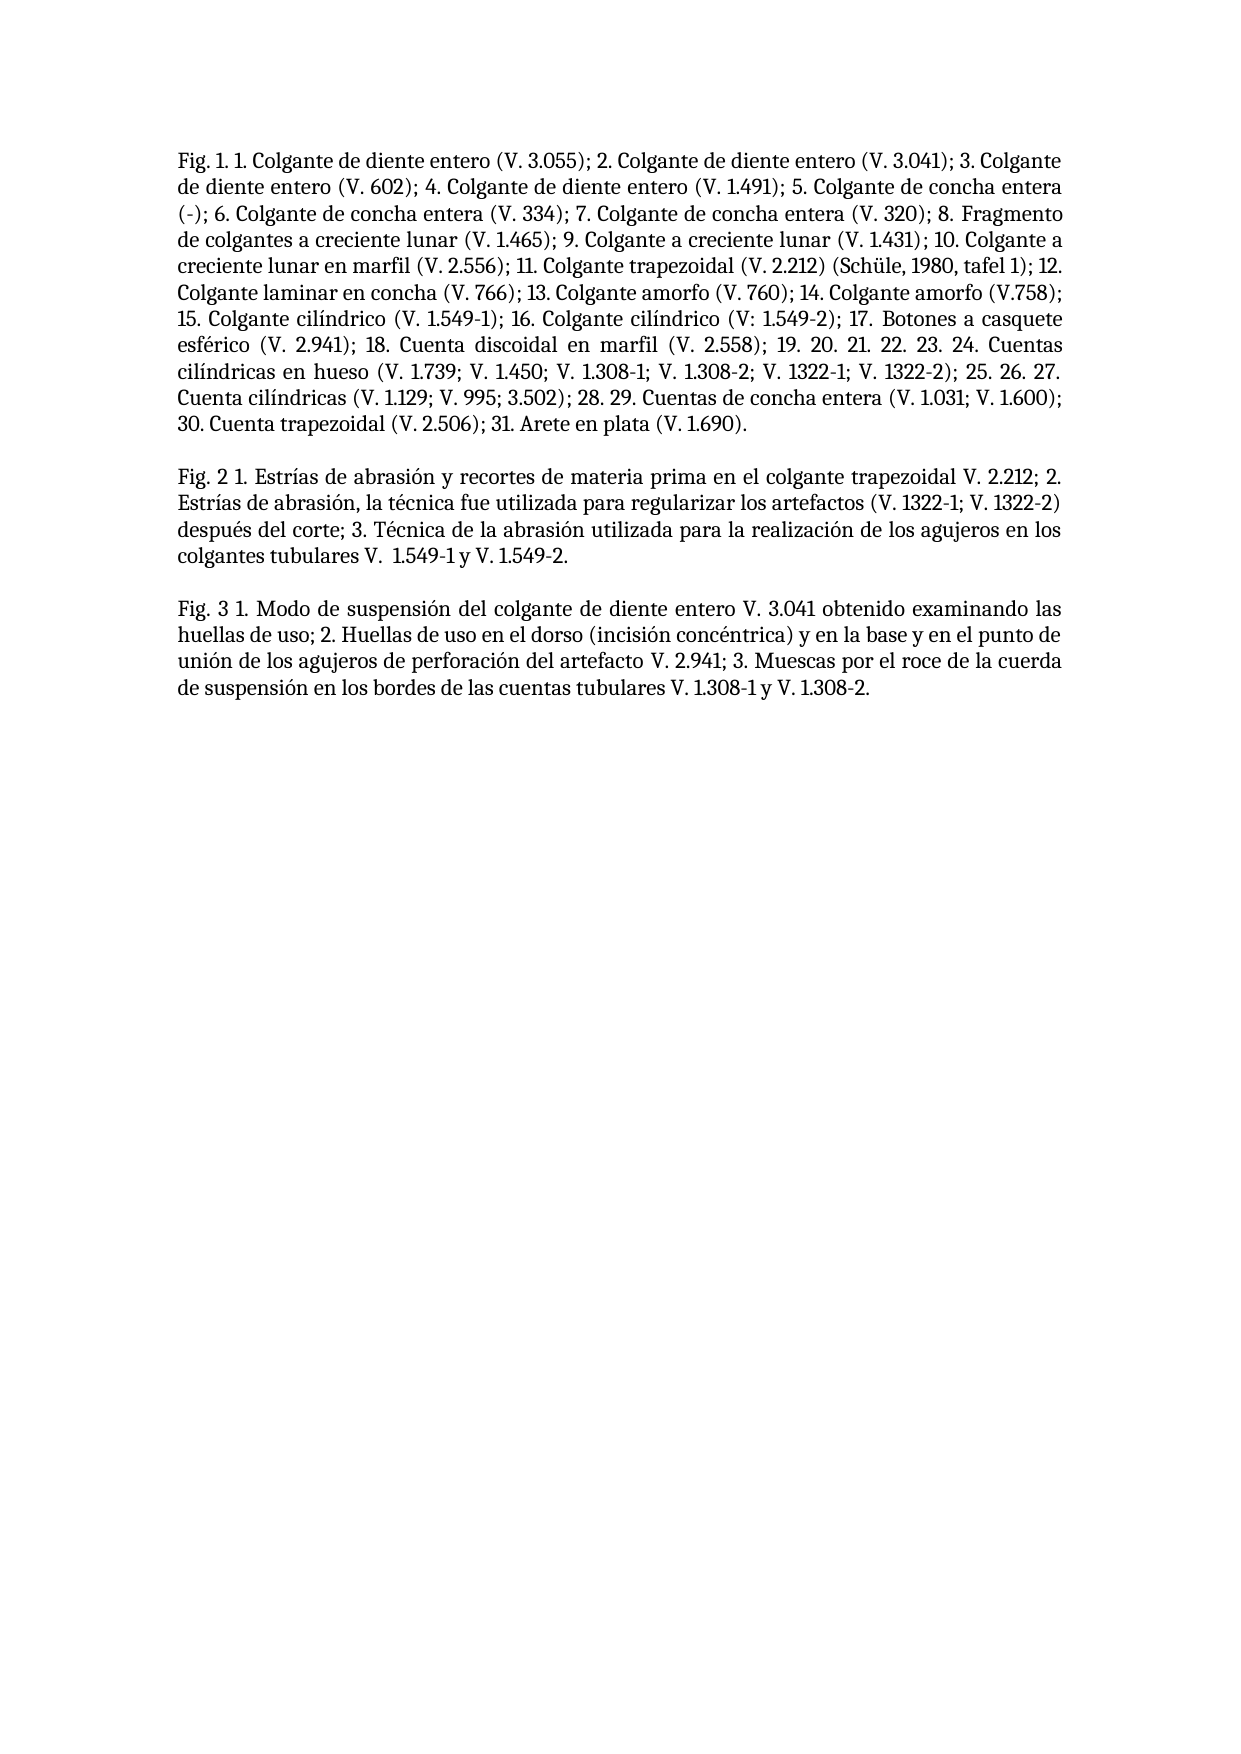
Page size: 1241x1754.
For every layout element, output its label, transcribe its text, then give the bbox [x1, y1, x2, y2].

text Fig. 1. 1. Colgante de diente entero (V. 3.055); 2. Colgante de diente entero (V. 3.041); 3. Colgante de diente entero (V. 602); 4. Colgante de diente entero (V. 1.491); 5. Colgante de concha entera (-); 6. Colgante de concha entera (V. 334); 7. Colgante de concha entera (V. 320); 8. Fragmento de colgantes a creciente lunar (V. 1.465); 9. Colgante a creciente lunar (V. 1.431); 10. Colgante a creciente lunar en marfil (V. 2.556); 11. Colgante trapezoidal (V. 2.212) (Schüle, 1980, tafel 1); 12. Colgante laminar en concha (V. 766); 13. Colgante amorfo (V. 760); 14. Colgante amorfo (V.758); 15. Colgante cilíndrico (V. 1.549-1); 16. Colgante cilíndrico (V: 1.549-2); 17. Botones a casquete esférico (V. 2.941); 18. Cuenta discoidal en marfil (V. 2.558); 19. 20. 21. 22. 23. 24. Cuentas cilíndricas en hueso (V. 1.739; V. 1.450; V. 1.308-1; V. 1.308-2; V. 1322-1; V. 1322-2); 25. 26. 27. Cuenta cilíndricas (V. 1.129; V. 995; 3.502); 28. 29. Cuentas de concha entera (V. 1.031; V. 1.600); 30. Cuenta trapezoidal (V. 2.506); 31. Arete en plata (V. 1.690). [177, 148, 1063, 437]
text Fig. 2 1. Estrías de abrasión y recortes de materia prima en el colgante trapezoidal V. 2.212; 2. Estrías de abrasión, la técnica fue utilizada para regularizar los artefactos (V. 1322-1; V. 1322-2) después del corte; 3. Técnica de la abrasión utilizada para la realización de los agujeros en los colgantes tubulares V. 1.549-1 y V. 1.549-2. [177, 464, 1063, 569]
text Fig. 3 1. Modo de suspensión del colgante de diente entero V. 3.041 obtenido examinando las huellas de uso; 2. Huellas de uso en el dorso (incisión concéntrica) y en la base y en el punto de unión de los agujeros de perforación del artefacto V. 2.941; 3. Muescas por el roce de la cuerda de suspensión en los bordes de las cuentas tubulares V. 1.308-1 y V. 1.308-2. [177, 596, 1063, 701]
